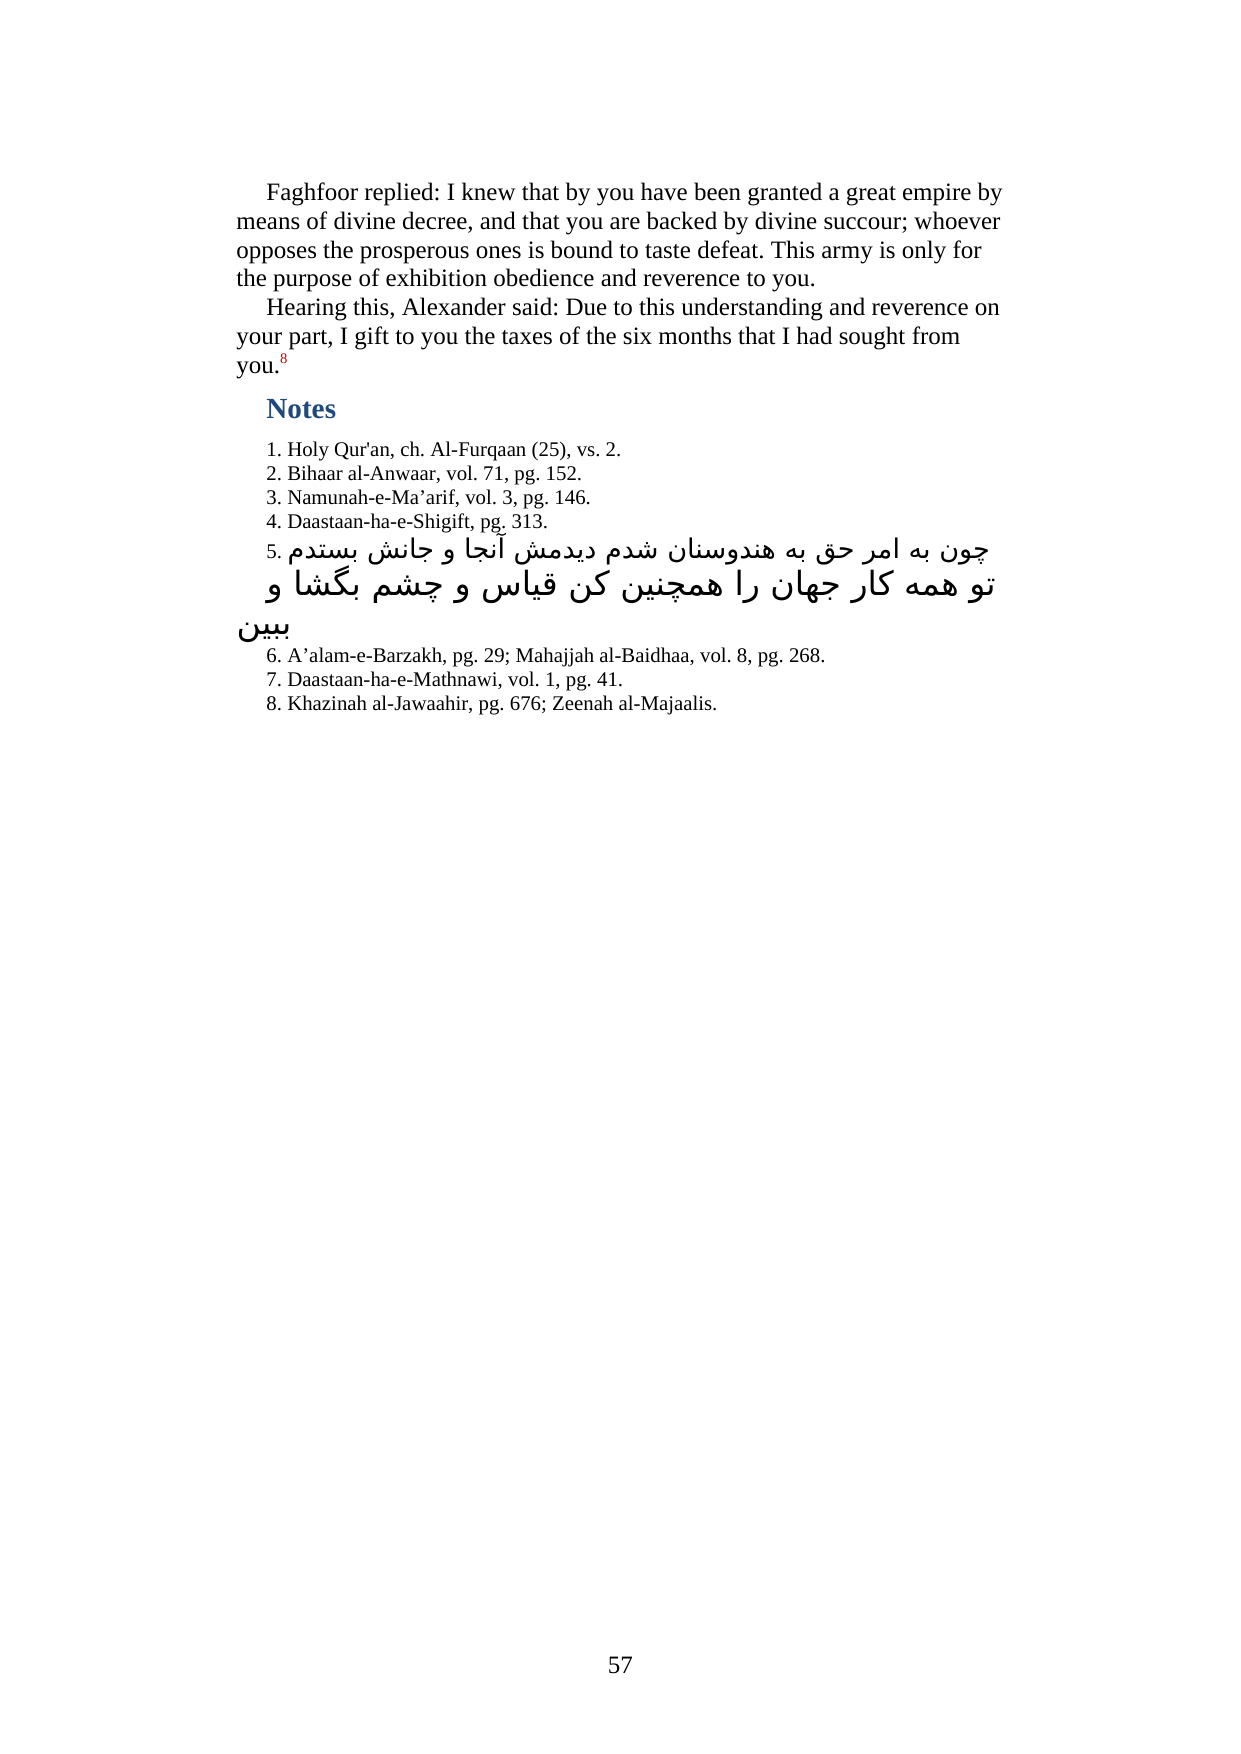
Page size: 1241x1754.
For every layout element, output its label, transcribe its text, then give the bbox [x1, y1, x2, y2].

subtitle Notes [236, 391, 1004, 424]
text تو همه کار جهان را همچنين کن قياس و چشم بگشا و ببين [236, 565, 1004, 642]
text 3. Namunah-e-Ma’arif, vol. 3, pg. 146. [236, 485, 1004, 509]
text 1. Holy Qur'an, ch. Al-Furqaan (25), vs. 2. [236, 437, 1004, 461]
text Hearing this, Alexander said: Due to this understanding and reverence on your part, I gift to you the taxes of the six months that I had sought from you.8 [236, 292, 1004, 378]
text 8. Khazinah al-Jawaahir, pg. 676; Zeenah al-Majaalis. [236, 691, 1004, 715]
text 5. چون به امر حق به هندوسنان شدم دیدمش آنجا و جانش بستدم [236, 533, 1004, 565]
text 6. A’alam-e-Barzakh, pg. 29; Mahajjah al-Baidhaa, vol. 8, pg. 268. [236, 642, 1004, 667]
text 7. Daastaan-ha-e-Mathnawi, vol. 1, pg. 41. [236, 667, 1004, 691]
text 4. Daastaan-ha-e-Shigift, pg. 313. [236, 509, 1004, 533]
text Faghfoor replied: I knew that by you have been granted a great empire by means of divine decree, and that you are backed by divine succour; whoever opposes the prosperous ones is bound to taste defeat. This army is only for the purpose of exhibition obedience and reverence to you. [236, 177, 1004, 292]
text 2. Bihaar al-Anwaar, vol. 71, pg. 152. [236, 461, 1004, 485]
